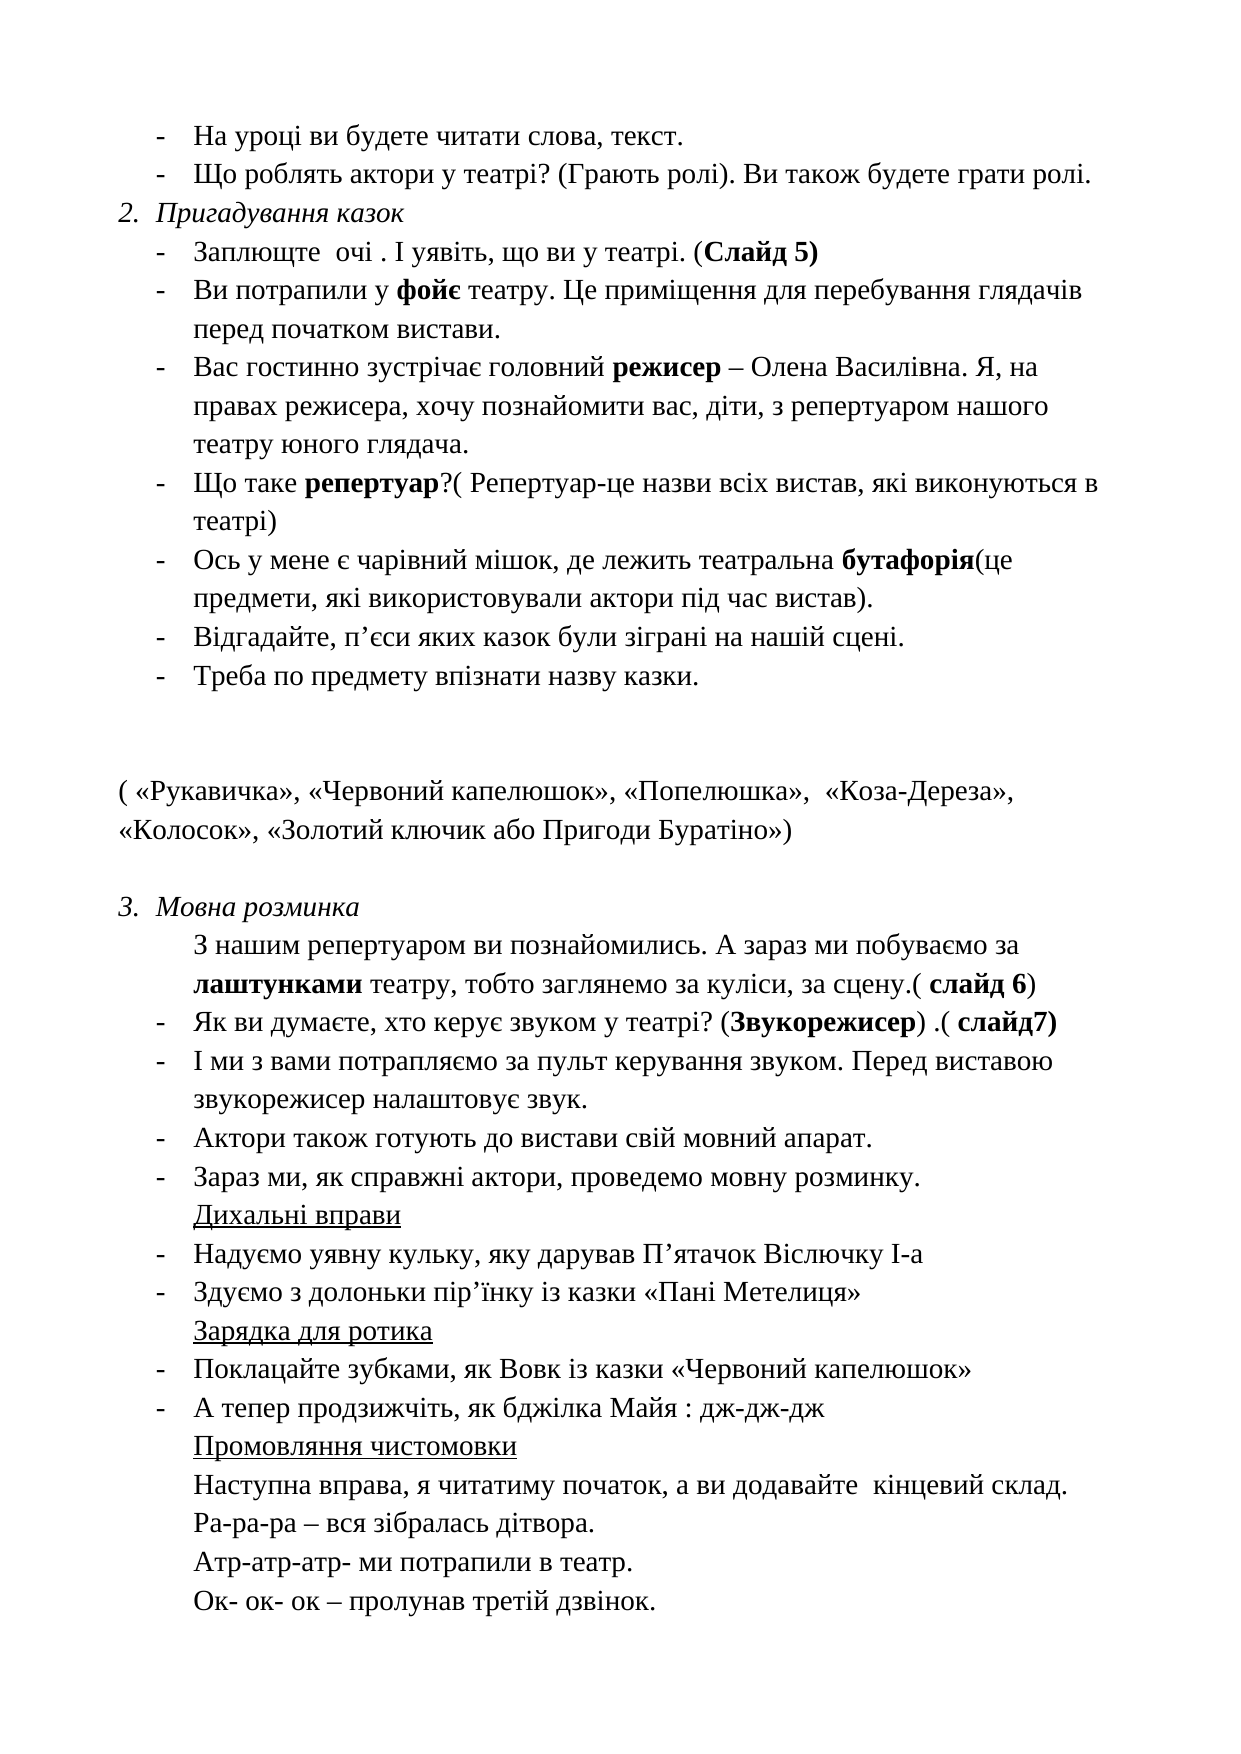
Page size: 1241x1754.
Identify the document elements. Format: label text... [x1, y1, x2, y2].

list Актори також готують до вистави свій мовний апарат. [156, 1120, 1128, 1154]
list Атр-атр-атр- ми потрапили в театр. [193, 1544, 1128, 1578]
list Ось у мене є чарівний мішок, де лежить театральна бутафорія(це предмети, які використовували актори під час вистав). [156, 542, 1128, 614]
list Промовляння чистомовки [193, 1428, 1128, 1462]
list Здуємо з долоньки пір’їнку із казки «Пані Метелиця» [156, 1274, 1128, 1308]
list Як ви думаєте, хто керує звуком у театрі? (Звукорежисер) .( слайд7) [156, 1004, 1128, 1038]
list Заплющте очі . І уявіть, що ви у театрі. (Слайд 5) [156, 234, 1128, 267]
list І ми з вами потрапляємо за пульт керування звуком. Перед виставою звукорежисер налаштовує звук. [156, 1043, 1128, 1115]
list Зараз ми, як справжні актори, проведемо мовну розминку. [156, 1159, 1128, 1192]
list Ви потрапили у фойє театру. Це приміщення для перебування глядачів перед початком вистави. [156, 272, 1128, 344]
text ( «Рукавичка», «Червоний капелюшок», «Попелюшка», «Коза-Дереза», «Колосок», «Золотий ключик або Пригоди Буратіно») [118, 773, 1128, 845]
list Що роблять актори у театрі? (Грають ролі). Ви також будете грати ролі. [156, 157, 1128, 190]
list Відгадайте, п’єси яких казок були зіграні на нашій сцені. [156, 619, 1128, 653]
list Ок- ок- ок – пролунав третій дзвінок. [193, 1583, 1128, 1616]
list Що таке репертуар?( Репертуар-це назви всіх вистав, які виконуються в театрі) [156, 465, 1128, 537]
list З нашим репертуаром ви познайомились. А зараз ми побуваємо за лаштунками театру, тобто заглянемо за куліси, за сцену.( слайд 6) [193, 927, 1128, 999]
list Пригадування казок [118, 195, 1128, 229]
list Поклацайте зубками, як Вовк із казки «Червоний капелюшок» [156, 1351, 1128, 1385]
list Надуємо уявну кульку, яку дарував П’ятачок Віслючку І-а [156, 1236, 1128, 1269]
list Ра-ра-ра – вся зібралась дітвора. [193, 1506, 1128, 1539]
list Зарядка для ротика [193, 1313, 1128, 1346]
list На уроці ви будете читати слова, текст. [156, 118, 1128, 152]
list Дихальні вправи [193, 1197, 1128, 1231]
list Мовна розминка [118, 889, 1128, 922]
list Наступна вправа, я читатиму початок, а ви додавайте кінцевий склад. [193, 1467, 1128, 1501]
list Треба по предмету впізнати назву казки. [156, 658, 1128, 691]
list А тепер продзижчіть, як бджілка Майя : дж-дж-дж [156, 1390, 1128, 1423]
list Вас гостинно зустрічає головний режисер – Олена Василівна. Я, на правах режисера, хочу познайомити вас, діти, з репертуаром нашого театру юного глядача. [156, 349, 1128, 460]
